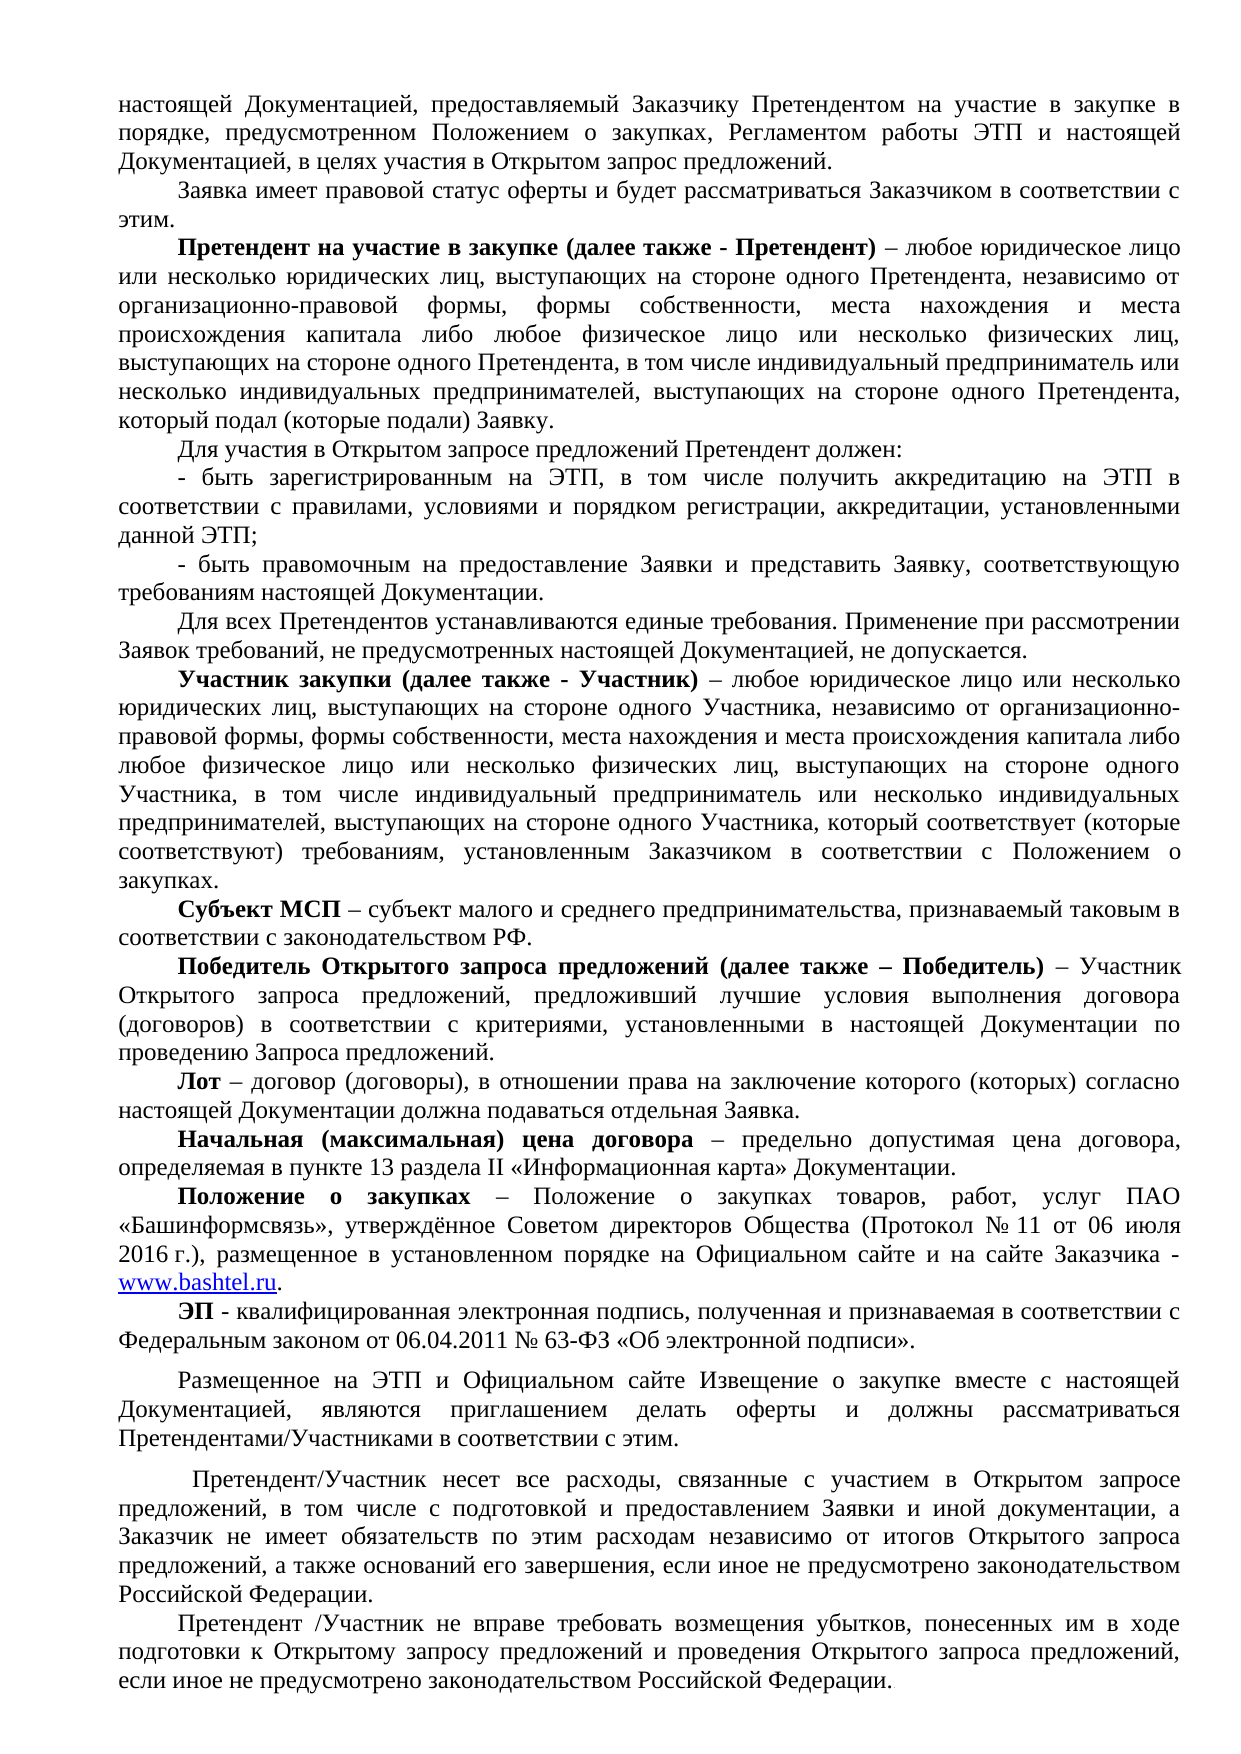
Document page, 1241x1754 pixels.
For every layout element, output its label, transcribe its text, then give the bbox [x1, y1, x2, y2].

text Лот – договор (договоры), в отношении права на заключение которого (которых) согласно настоящей Документации должна подаваться отдельная Заявка. [118, 1066, 1181, 1124]
text Размещенное на ЭТП и Официальном сайте Извещение о закупке вместе с настоящей Документацией, являются приглашением делать оферты и должны рассматриваться Претендентами/Участниками в соответствии с этим. [118, 1366, 1181, 1452]
text Участник закупки (далее также - Участник) – любое юридическое лицо или несколько юридических лиц, выступающих на стороне одного Участника, независимо от организационно-правовой формы, формы собственности, места нахождения и места происхождения капитала либо любое физическое лицо или несколько физических лиц, выступающих на стороне одного Участника, в том числе индивидуальный предприниматель или несколько индивидуальных предпринимателей, выступающих на стороне одного Участника, который соответствует (которые соответствуют) требованиям, установленным Заказчиком в соответствии с Положением о закупках. [118, 664, 1181, 894]
text Субъект МСП – субъект малого и среднего предпринимательства, признаваемый таковым в соответствии с законодательством РФ. [118, 894, 1181, 951]
text Претендент /Участник не вправе требовать возмещения убытков, понесенных им в ходе подготовки к Открытому запросу предложений и проведения Открытого запроса предложений, если иное не предусмотрено законодательством Российской Федерации.. [118, 1608, 1181, 1694]
text Заявка имеет правовой статус оферты и будет рассматриваться Заказчиком в соответствии с этим. [118, 175, 1181, 232]
text Победитель Открытого запроса предложений (далее также – Победитель) – Участник Открытого запроса предложений, предложивший лучшие условия выполнения договора (договоров) в соответствии с критериями, установленными в настоящей Документации по проведению Запроса предложений. [118, 951, 1181, 1066]
text - быть правомочным на предоставление Заявки и представить Заявку, соответствующую требованиям настоящей Документации. [118, 549, 1181, 606]
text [118, 89, 1181, 175]
text Для всех Претендентов устанавливаются единые требования. Применение при рассмотрении Заявок требований, не предусмотренных настоящей Документацией, не допускается. [118, 606, 1181, 664]
text Претендент/Участник несет все расходы, связанные с участием в Открытом запросе предложений, в том числе с подготовкой и предоставлением Заявки и иной документации, а Заказчик не имеет обязательств по этим расходам независимо от итогов Открытого запроса предложений, а также оснований его завершения, если иное не предусмотрено законодательством Российской Федерации. [118, 1464, 1181, 1608]
text Положение о закупках – Положение о закупках товаров, работ, услуг ПАО «Башинформсвязь», утверждённое Советом директоров Общества (Протокол № 11 от 06 июля 2016 г.), размещенное в установленном порядке на Официальном сайте и на сайте Заказчика - www.bashtel.ru. [118, 1181, 1181, 1296]
text Для участия в Открытом запросе предложений Претендент должен: [118, 434, 1181, 462]
text - быть зарегистрированным на ЭТП, в том числе получить аккредитацию на ЭТП в соответствии с правилами, условиями и порядком регистрации, аккредитации, установленными данной ЭТП; [118, 462, 1181, 549]
text Начальная (максимальная) цена договора – предельно допустимая цена договора, определяемая в пункте 13 раздела II «Информационная карта» Документации. [118, 1124, 1181, 1181]
text Претендент на участие в закупке (далее также - Претендент) – любое юридическое лицо или несколько юридических лиц, выступающих на стороне одного Претендента, независимо от организационно-правовой формы, формы собственности, места нахождения и места происхождения капитала либо любое физическое лицо или несколько физических лиц, выступающих на стороне одного Претендента, в том числе индивидуальный предприниматель или несколько индивидуальных предпринимателей, выступающих на стороне одного Претендента, который подал (которые подали) Заявку. [118, 232, 1181, 434]
text ЭП - квалифицированная электронная подпись, полученная и признаваемая в соответствии с Федеральным законом от 06.04.2011 № 63-ФЗ «Об электронной подписи». [118, 1296, 1181, 1354]
